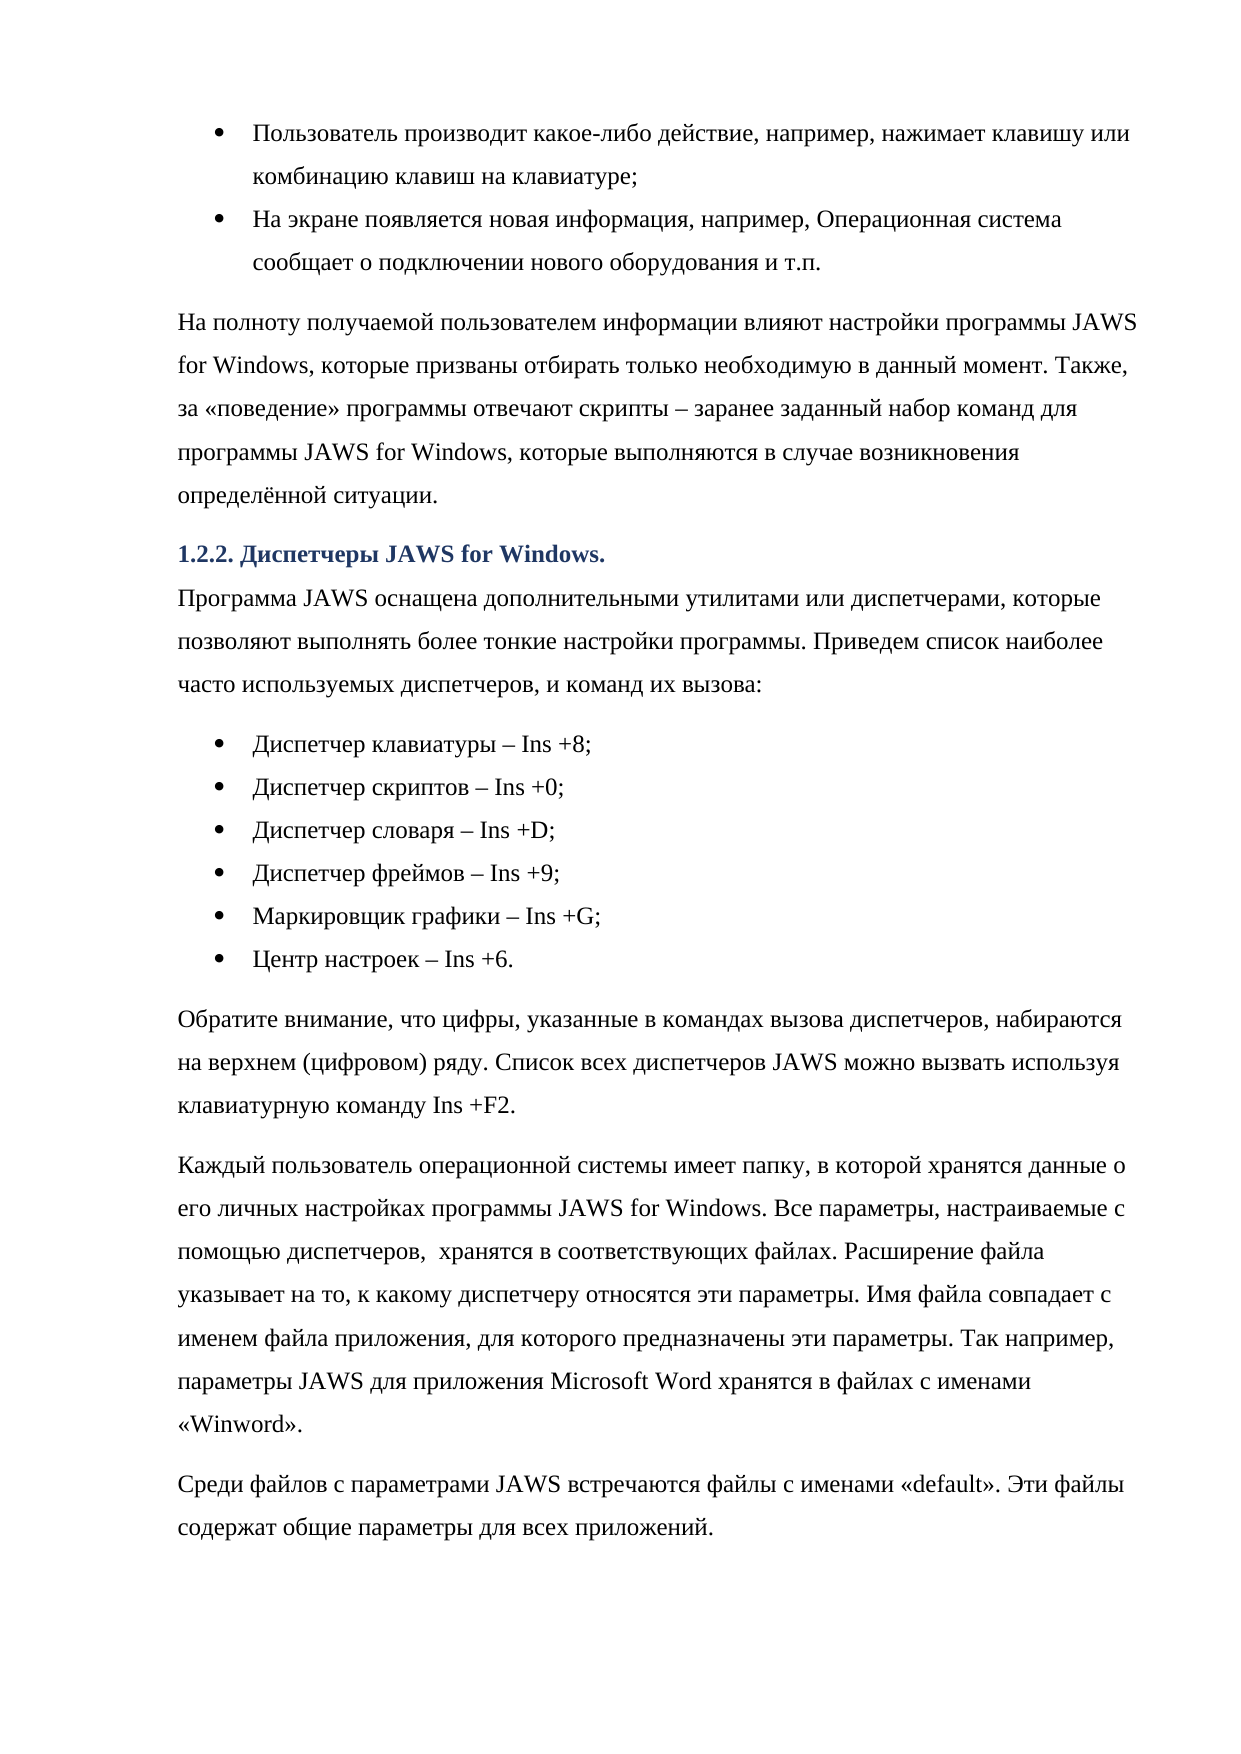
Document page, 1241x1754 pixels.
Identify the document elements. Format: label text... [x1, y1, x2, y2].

text Обратите внимание, что цифры, указанные в командах вызова диспетчеров, набираются на верхнем (цифровом) ряду. Список всех диспетчеров JAWS можно вызвать используя клавиатурную команду Ins +F2. [177, 1004, 1152, 1119]
text На полноту получаемой пользователем информации влияют настройки программы JAWS for Windows, которые призваны отбирать только необходимую в данный момент. Также, за «поведение» программы отвечают скрипты – заранее заданный набор команд для программы JAWS for Windows, которые выполняются в случае возникновения определённой ситуации. [177, 307, 1152, 508]
list Центр настроек – Ins +6. [215, 944, 1152, 973]
list Диспетчер клавиатуры – Ins +8; [215, 729, 1152, 757]
list Маркировщик графики – Ins +G; [215, 901, 1152, 930]
list На экране появляется новая информация, например, Операционная система сообщает о подключении нового оборудования и т.п. [215, 204, 1152, 276]
text Программа JAWS оснащена дополнительными утилитами или диспетчерами, которые позволяют выполнять более тонкие настройки программы. Приведем список наиболее часто используемых диспетчеров, и команд их вызова: [177, 583, 1152, 698]
subtitle 1.2.2. Диспетчеры JAWS for Windows. [177, 539, 1152, 568]
text Среди файлов с параметрами JAWS встречаются файлы с именами «default». Эти файлы содержат общие параметры для всех приложений. [177, 1469, 1152, 1541]
text Каждый пользователь операционной системы имеет папку, в которой хранятся данные о его личных настройках программы JAWS for Windows. Все параметры, настраиваемые с помощью диспетчеров, хранятся в соответствующих файлах. Расширение файла указывает на то, к какому диспетчеру относятся эти параметры. Имя файла совпадает с именем файла приложения, для которого предназначены эти параметры. Так например, параметры JAWS для приложения Microsoft Word хранятся в файлах с именами «Winword». [177, 1150, 1152, 1438]
list Диспетчер скриптов – Ins +0; [215, 772, 1152, 801]
list Пользователь производит какое-либо действие, например, нажимает клавишу или комбинацию клавиш на клавиатуре; [215, 118, 1152, 190]
list Диспетчер фреймов – Ins +9; [215, 858, 1152, 887]
list Диспетчер словаря – Ins +D; [215, 815, 1152, 844]
